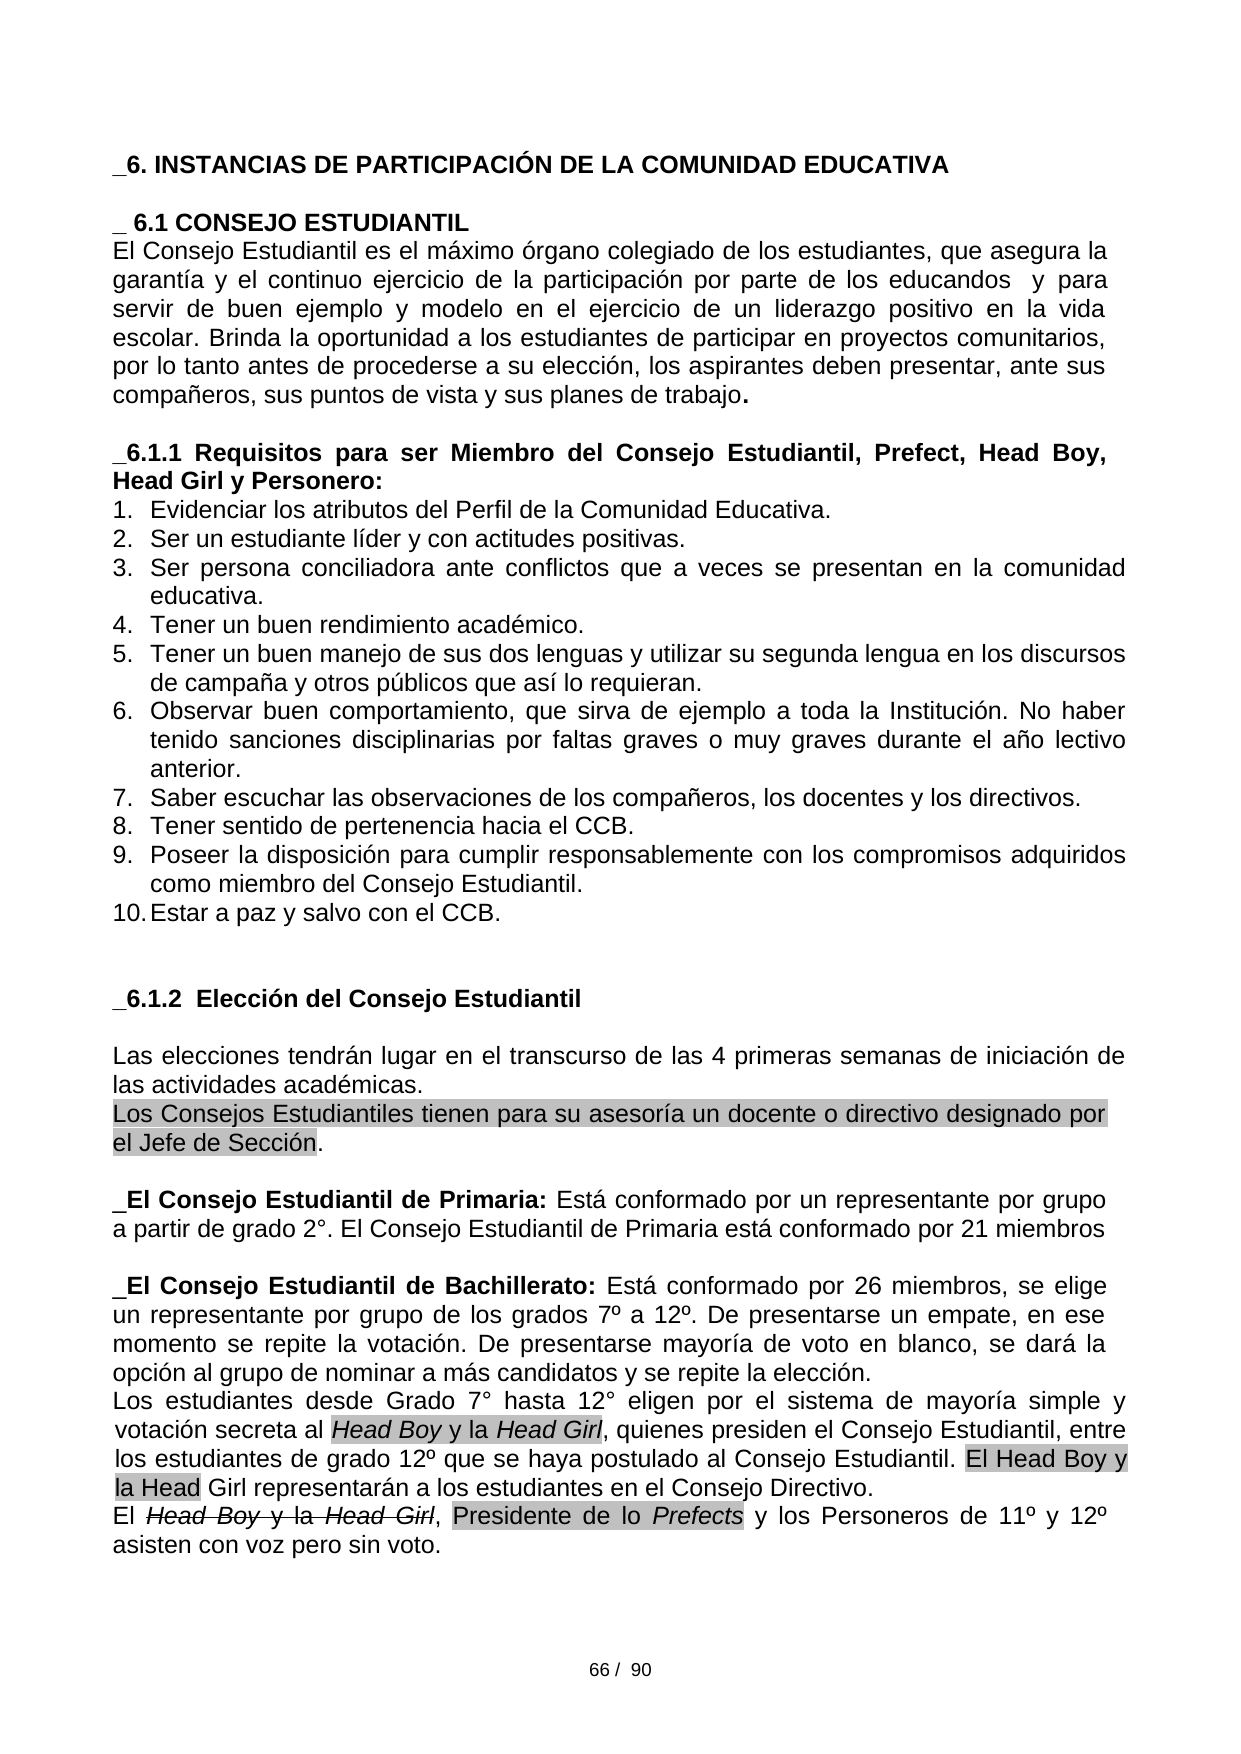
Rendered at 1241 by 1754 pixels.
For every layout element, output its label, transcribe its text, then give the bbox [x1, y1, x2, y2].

list Evidenciar los atributos del Perfil de la Comunidad Educativa. [112, 495, 1128, 524]
list Ser un estudiante líder y con actitudes positivas. [112, 524, 1128, 552]
list Tener sentido de pertenencia hacia el CCB. [112, 811, 1128, 840]
text Los estudiantes desde Grado 7° hasta 12° eligen por el sistema de mayoría simple y votación secreta al Head Boy y la Head Girl, quienes presiden el Consejo Estudiantil, entre los estudiantes de grado 12º que se haya postulado al Consejo Estudiantil. El Head Boy y la Head Girl representarán a los estudiantes en el Consejo Directivo. [112, 1386, 1128, 1501]
text _6.1.1 Requisitos para ser Miembro del Consejo Estudiantil, Prefect, Head Boy, Head Girl y Personero: [112, 437, 1108, 495]
text _6. INSTANCIAS DE PARTICIPACIÓN DE LA COMUNIDAD EDUCATIVA [112, 150, 1128, 179]
text _6.1.2 Elección del Consejo Estudiantil [112, 984, 1128, 1012]
list Poseer la disposición para cumplir responsablemente con los compromisos adquiridos como miembro del Consejo Estudiantil. [112, 840, 1128, 897]
text _ 6.1 CONSEJO ESTUDIANTIL [112, 207, 1108, 236]
text _El Consejo Estudiantil de Primaria: Está conformado por un representante por grupo a partir de grado 2°. El Consejo Estudiantil de Primaria está conformado por 21 miembros [112, 1185, 1108, 1242]
list Ser persona conciliadora ante conflictos que a veces se presentan en la comunidad educativa. [112, 552, 1128, 610]
text El Consejo Estudiantil es el máximo órgano colegiado de los estudiantes, que asegura la garantía y el continuo ejercicio de la participación por parte de los educandos y para servir de buen ejemplo y modelo en el ejercicio de un liderazgo positivo en la vida escolar. Brinda la oportunidad a los estudiantes de participar en proyectos comunitarios, por lo tanto antes de procederse a su elección, los aspirantes deben presentar, ante sus compañeros, sus puntos de vista y sus planes de trabajo. [112, 236, 1108, 409]
text Las elecciones tendrán lugar en el transcurso de las 4 primeras semanas de iniciación de las actividades académicas. [112, 1041, 1128, 1099]
list Tener un buen manejo de sus dos lenguas y utilizar su segunda lengua en los discursos de campaña y otros públicos que así lo requieran. [112, 639, 1128, 696]
text Los Consejos Estudiantiles tienen para su asesoría un docente o directivo designado por el Jefe de Sección. [112, 1099, 1108, 1156]
list Saber escuchar las observaciones de los compañeros, los docentes y los directivos. [112, 782, 1128, 811]
text _El Consejo Estudiantil de Bachillerato: Está conformado por 26 miembros, se elige un representante por grupo de los grados 7º a 12º. De presentarse un empate, en ese momento se repite la votación. De presentarse mayoría de voto en blanco, se dará la opción al grupo de nominar a más candidatos y se repite la elección. [112, 1271, 1108, 1386]
list Observar buen comportamiento, que sirva de ejemplo a toda la Institución. No haber tenido sanciones disciplinarias por faltas graves o muy graves durante el año lectivo anterior. [112, 696, 1128, 782]
list Tener un buen rendimiento académico. [112, 610, 1128, 639]
text El Head Boy y la Head Girl, Presidente de lo Prefects y los Personeros de 11º y 12º asisten con voz pero sin voto. [112, 1501, 1108, 1559]
list Estar a paz y salvo con el CCB. [112, 897, 1128, 926]
